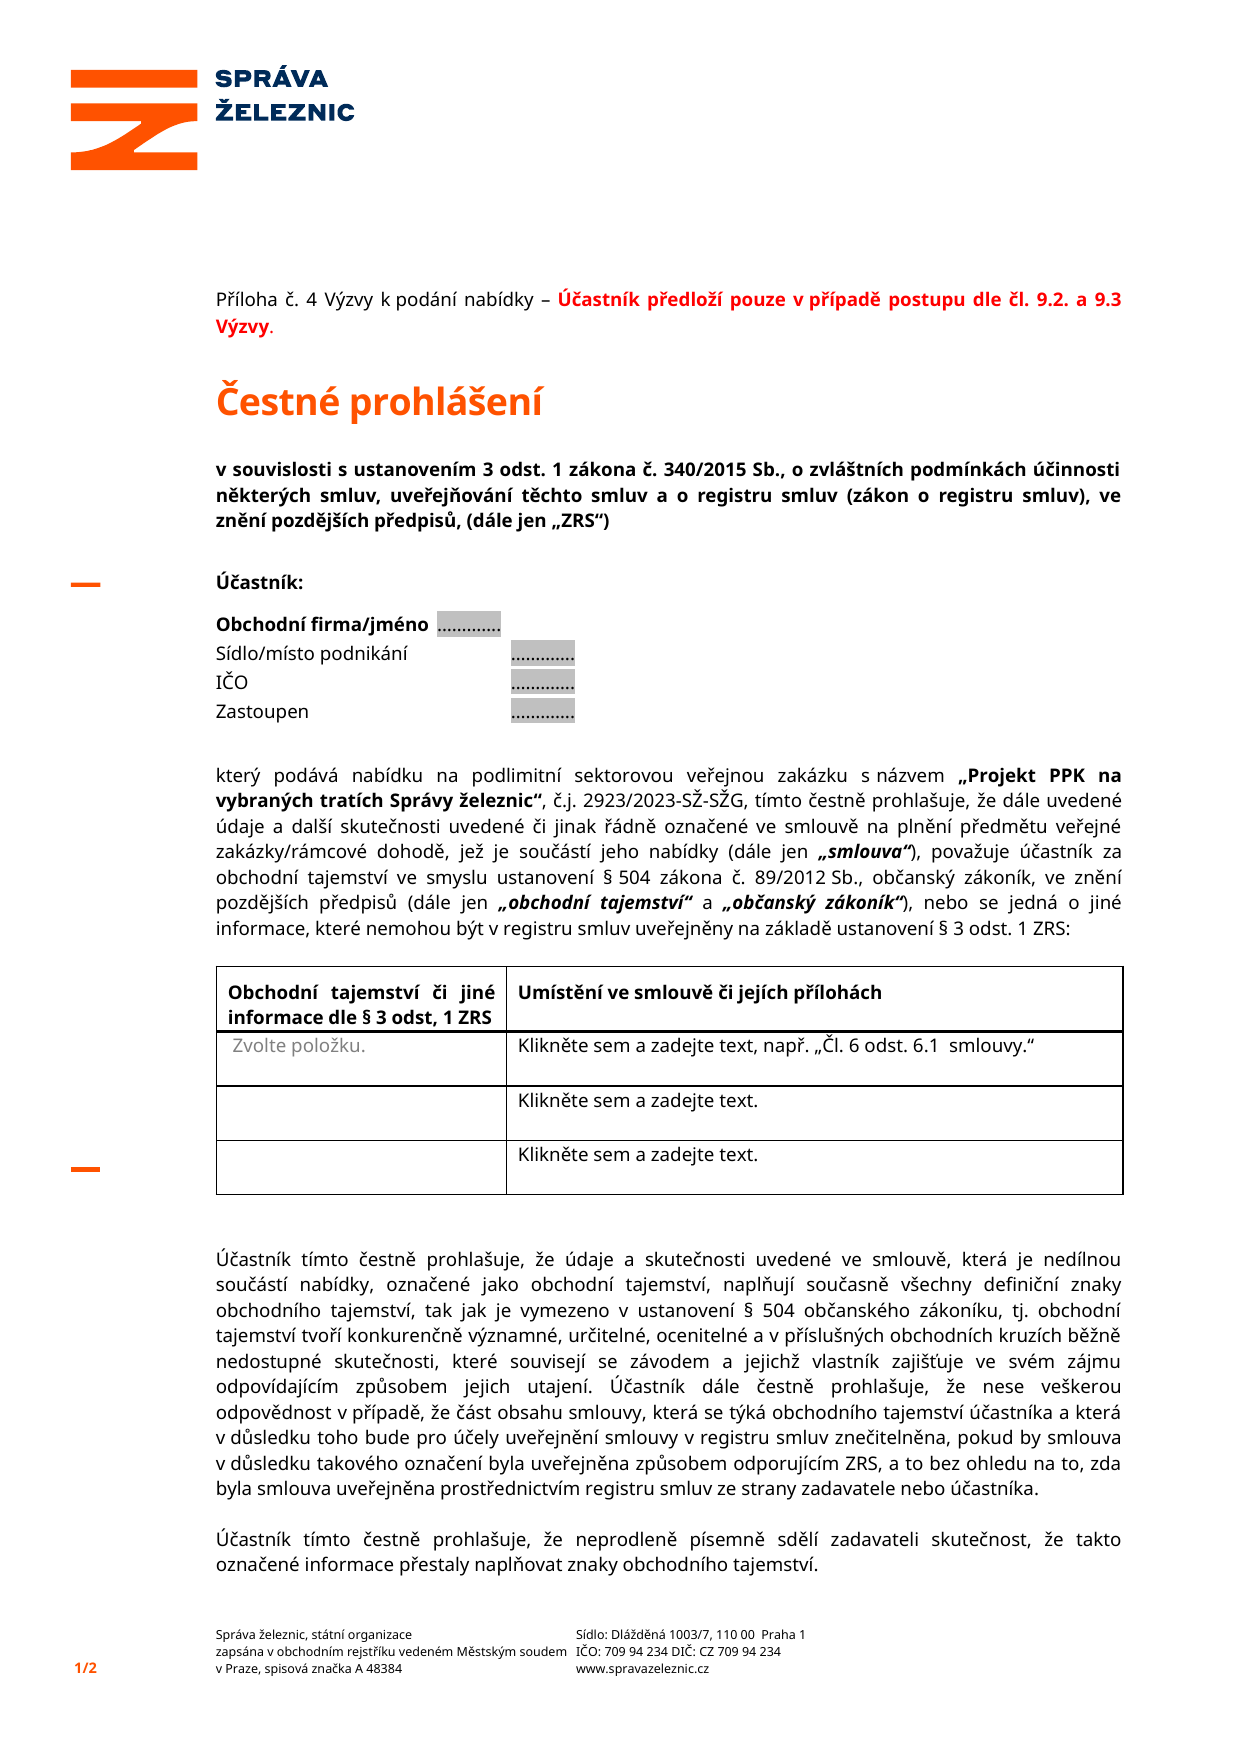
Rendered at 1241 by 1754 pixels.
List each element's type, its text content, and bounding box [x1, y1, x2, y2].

table_cell [217, 1087, 506, 1139]
table_header Obchodní tajemství či jiné informace dle § 3 odst, 1 ZRS [217, 967, 506, 1030]
subtitle Čestné prohlášení [216, 375, 1122, 426]
text IČO …………. [216, 666, 1122, 695]
text který podává nabídku na podlimitní sektorovou veřejnou zakázku s názvem „Projekt PPK na vybraných tratích Správy železnic“, č.j. 2923/2023-SŽ-SŽG, tímto čestně prohlašuje, že dále uvedené údaje a další skutečnosti uvedené či jinak řádně označené ve smlouvě na plnění předmětu veřejné zakázky/rámcové dohodě, jež je součástí jeho nabídky (dále jen „smlouva“), považuje účastník za obchodní tajemství ve smyslu ustanovení § 504 zákona č. 89/2012 Sb., občanský zákoník, ve znění pozdějších předpisů (dále jen „obchodní tajemství“ a „občanský zákoník“), nebo se jedná o jiné informace, které nemohou být v registru smluv uveřejněny na základě ustanovení § 3 odst. 1 ZRS: [216, 762, 1122, 941]
text Příloha č. 4 Výzvy k podání nabídky – Účastník předloží pouze v případě postupu dle čl. 9.2. a 9.3 Výzvy. [216, 286, 1122, 339]
text Účastník tímto čestně prohlašuje, že údaje a skutečnosti uvedené ve smlouvě, která je nedílnou součástí nabídky, označené jako obchodní tajemství, naplňují současně všechny definiční znaky obchodního tajemství, tak jak je vymezeno v ustanovení § 504 občanského zákoníku, tj. obchodní tajemství tvoří konkurenčně významné, určitelné, ocenitelné a v příslušných obchodních kruzích běžně nedostupné skutečnosti, které souvisejí se závodem a jejichž vlastník zajišťuje ve svém zájmu odpovídajícím způsobem jejich utajení. Účastník dále čestně prohlašuje, že nese veškerou odpovědnost v případě, že část obsahu smlouvy, která se týká obchodního tajemství účastníka a která v důsledku toho bude pro účely uveřejnění smlouvy v registru smluv znečitelněna, pokud by smlouva v důsledku takového označení byla uveřejněna způsobem odporujícím ZRS, a to bez ohledu na to, zda byla smlouva uveřejněna prostřednictvím registru smluv ze strany zadavatele nebo účastníka. [216, 1246, 1122, 1501]
table_header Umístění ve smlouvě či jejích přílohách [507, 967, 1122, 1030]
text Obchodní firma/jméno …………. [216, 608, 1122, 637]
text v souvislosti s ustanovením 3 odst. 1 zákona č. 340/2015 Sb., o zvláštních podmínkách účinnosti některých smluv, uveřejňování těchto smluv a o registru smluv (zákon o registru smluv), ve znění pozdějších předpisů, (dále jen „ZRS“) [216, 456, 1122, 533]
text Sídlo/místo podnikání …………. [216, 637, 1122, 666]
table_cell [217, 1141, 506, 1194]
text Účastník tímto čestně prohlašuje, že neprodleně písemně sdělí zadavateli skutečnost, že takto označené informace přestaly naplňovat znaky obchodního tajemství. [216, 1526, 1122, 1577]
table_cell [217, 1033, 506, 1085]
text Zastoupen …………. [216, 695, 1122, 724]
text Účastník: [216, 565, 1122, 596]
